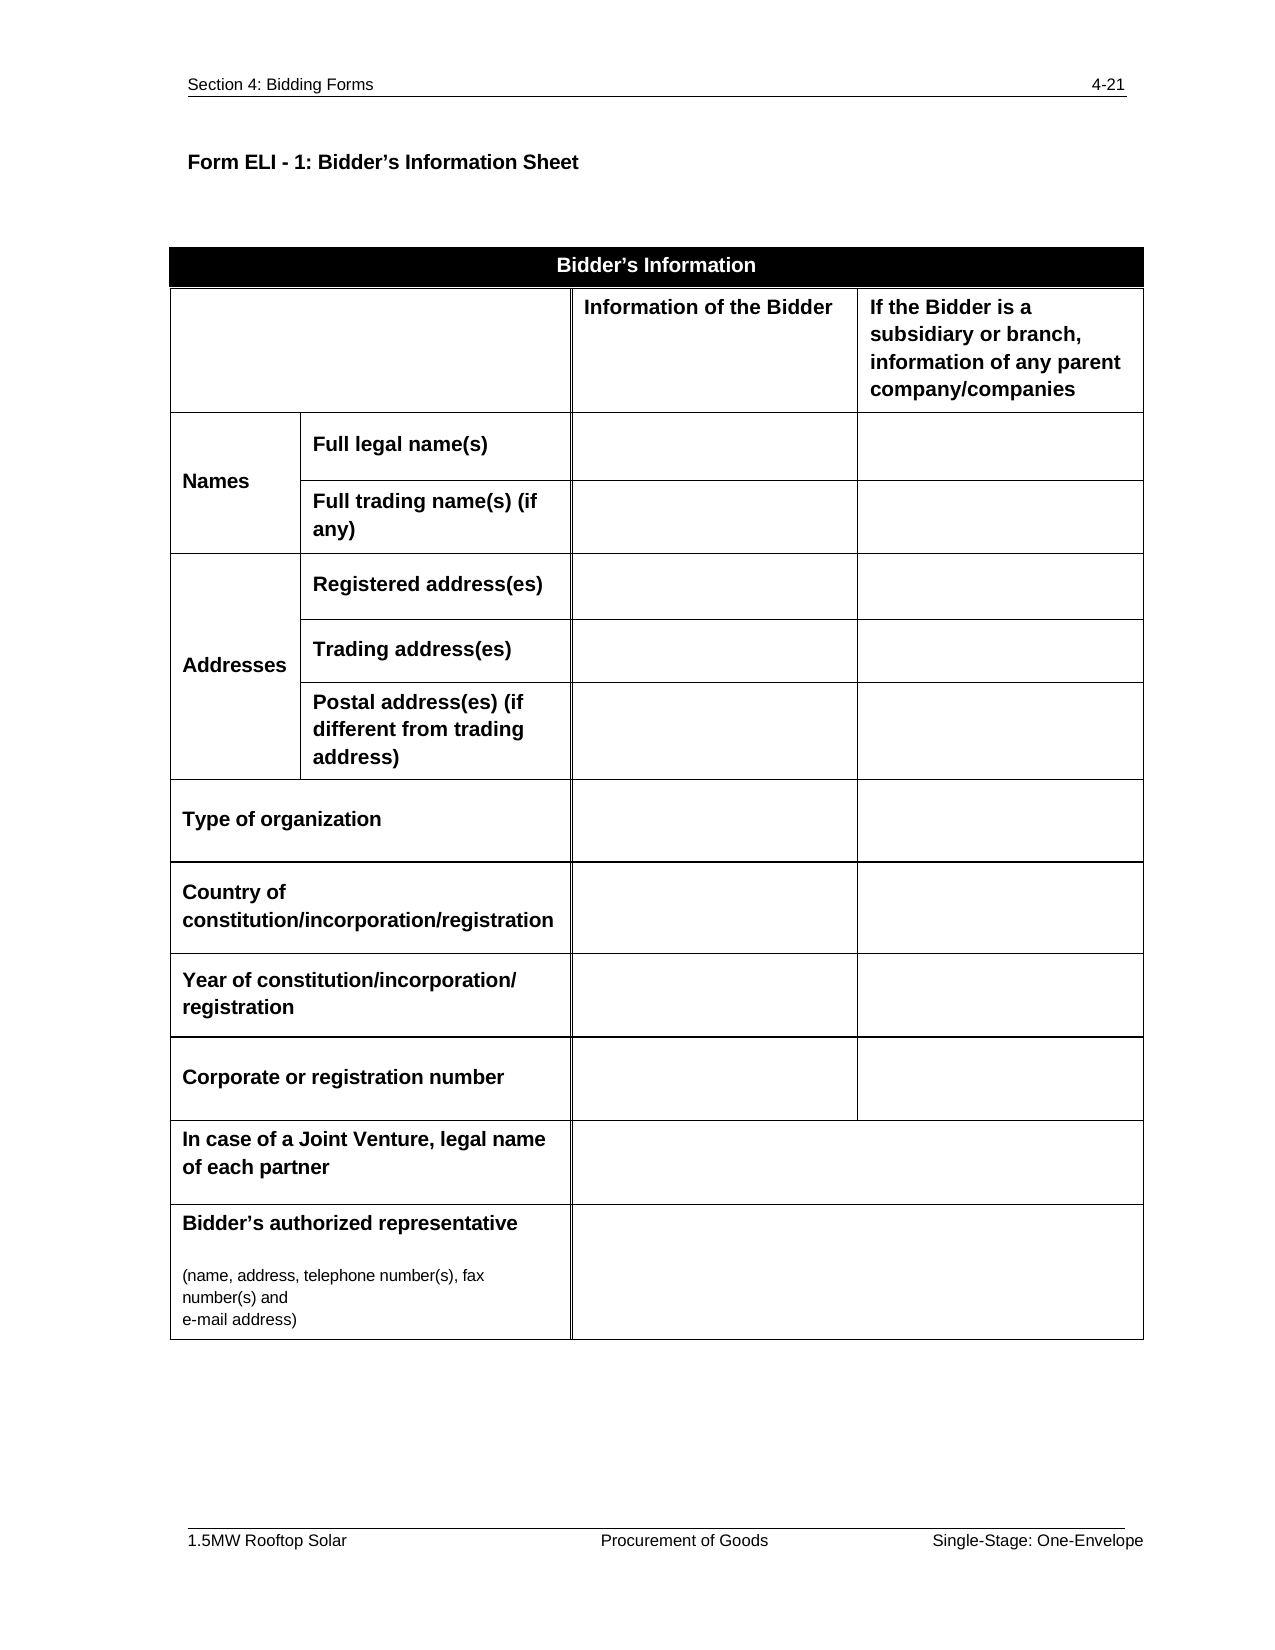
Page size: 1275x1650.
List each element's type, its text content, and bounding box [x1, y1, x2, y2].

table_cell [858, 413, 1143, 480]
table_cell Full legal name(s) [301, 413, 570, 480]
table_cell [573, 954, 857, 1036]
text Form ELI - 1: Bidderʼs Information Sheet [187, 150, 1125, 174]
table_cell [573, 780, 857, 861]
table_cell Addresses [171, 554, 300, 779]
table_header Bidderʼs Information [169, 247, 1144, 287]
table_cell [171, 289, 570, 412]
table_cell [858, 1038, 1143, 1120]
table_cell [858, 780, 1143, 861]
table_cell [573, 863, 857, 953]
table_cell Year of constitution/incorporation/ registration [171, 954, 570, 1036]
table_cell [858, 954, 1143, 1036]
table_cell Type of organization [171, 780, 570, 861]
table_cell If the Bidder is a subsidiary or branch, information of any parent company/companies [858, 289, 1143, 412]
table_cell [573, 1038, 857, 1120]
table_cell [573, 554, 857, 618]
table_cell Trading address(es) [301, 620, 570, 682]
table_cell [858, 481, 1143, 553]
table_cell [858, 683, 1143, 779]
table_cell Corporate or registration number [171, 1038, 570, 1120]
table_cell [858, 554, 1143, 618]
table_cell Information of the Bidder [573, 289, 857, 412]
table_cell In case of a Joint Venture, legal name of each partner [171, 1121, 570, 1204]
table_cell [858, 863, 1143, 953]
table_cell [573, 413, 857, 480]
table_cell Registered address(es) [301, 554, 570, 618]
table_cell Full trading name(s) (if any) [301, 481, 570, 553]
table_cell Postal address(es) (if different from trading address) [301, 683, 570, 779]
table_cell [573, 1121, 1143, 1204]
table_cell Bidderʼs authorized representative (name, address, telephone number(s), fax number(s) and e-mail address) [171, 1205, 570, 1339]
table_cell [573, 481, 857, 553]
table_cell [573, 683, 857, 779]
table_cell [858, 620, 1143, 682]
table_cell [573, 1205, 1143, 1339]
table_cell Country of constitution/incorporation/registration [171, 863, 570, 953]
table_cell [573, 620, 857, 682]
table_cell Names [171, 413, 300, 553]
